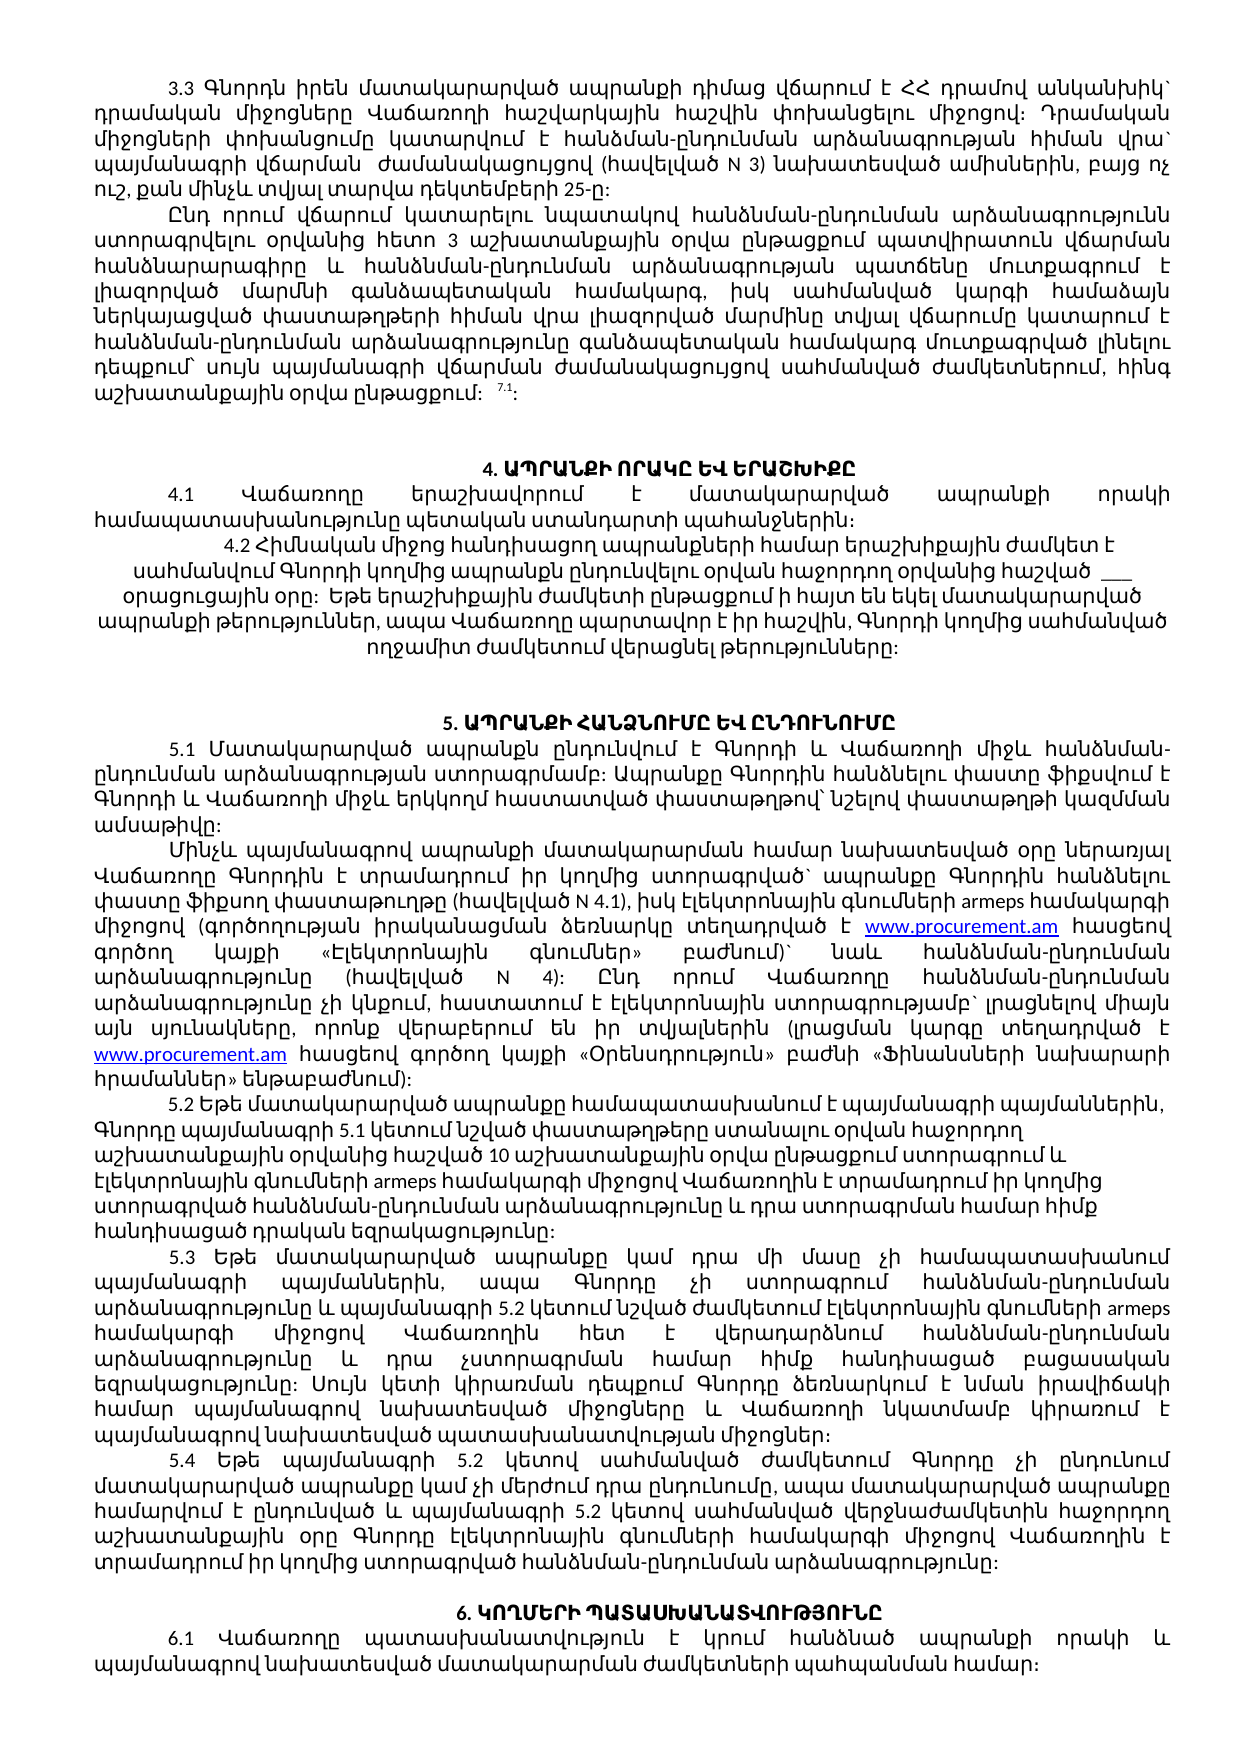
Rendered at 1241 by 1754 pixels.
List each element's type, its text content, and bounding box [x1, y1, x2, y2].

text 4.2 Հիմնական միջոց հանդիսացող ապրանքների համար երաշխիքային ժամկետ է սահմանվում Գնորդի կողմից ապրանքն ընդունվելու օրվան հաջորդող օրվանից հաշված ___ օրացուցային օրը: Եթե երաշխիքային ժամկետի ընթացքում ի հայտ են եկել մատակարարված ապրանքի թերություններ, ապա Վաճառողը պարտավոր է իր հաշվին, Գնորդի կողմից սահմանված ողջամիտ ժամկետում վերացնել թերությունները: [94, 532, 1171, 659]
text 5.1 Մատակարարված ապրանքն ընդունվում է Գնորդի և Վաճառողի միջև հանձնման-ընդունման արձանագրության ստորագրմամբ: Ապրանքը Գնորդին հանձնելու փաստը ֆիքսվում է Գնորդի և Վաճառողի միջև երկկողմ հաստատված փաստաթղթով՝ նշելով փաստաթղթի կազմման ամսաթիվը: [94, 736, 1171, 837]
text Մինչև պայմանագրով ապրանքի մատակարարման համար նախատեսված օրը ներառյալ Վաճառողը Գնորդին է տրամադրում իր կողմից ստորագրված` ապրանքը Գնորդին հանձնելու փաստը ֆիքսող փաստաթուղթը (հավելված N 4.1), իսկ էլեկտրոնային գնումների armeps համակարգի միջոցով (գործողության իրականացման ձեռնարկը տեղադրված է www.procurement.am հասցեով գործող կայքի «Էլեկտրոնային գնումներ» բաժնում)` նաև հանձնման-ընդունման արձանագրությունը (հավելված N 4): Ընդ որում Վաճառողը հանձնման-ընդունման արձանագրությունը չի կնքում, հաստատում է էլեկտրոնային ստորագրությամբ` լրացնելով միայն այն սյունակները, որոնք վերաբերում են իր տվյալներին (լրացման կարգը տեղադրված է www.procurement.am հասցեով գործող կայքի «Օրենսդրություն» բաժնի «Ֆինանսների նախարարի հրամաններ» ենթաբաժնում): [94, 837, 1171, 1092]
text 5. ԱՊՐԱՆՔԻ ՀԱՆՁՆՈՒՄԸ ԵՎ ԸՆԴՈՒՆՈՒՄԸ [94, 710, 1171, 736]
text 5.4 Եթե պայմանագրի 5.2 կետով սահմանված ժամկետում Գնորդը չի ընդունում մատակարարված ապրանքը կամ չի մերժում դրա ընդունումը, ապա մատակարարված ապրանքը համարվում է ընդունված և պայմանագրի 5.2 կետով սահմանված վերջնաժամկետին հաջորդող աշխատանքային օրը Գնորդը էլեկտրոնային գնումների համակարգի միջոցով Վաճառողին է տրամադրում իր կողմից ստորագրված հանձնման-ընդունման արձանագրությունը: [94, 1447, 1171, 1574]
text 6. ԿՈՂՄԵՐԻ ՊԱՏԱՍԽԱՆԱՏՎՈՒԹՅՈՒՆԸ [94, 1600, 1171, 1625]
text 3.3 Գնորդն իրեն մատակարարված ապրանքի դիմաց վճարում է ՀՀ դրամով անկանխիկ` դրամական միջոցները Վաճառողի հաշվարկային հաշվին փոխանցելու միջոցով։ Դրամական միջոցների փոխանցումը կատարվում է հանձման-ընդունման արձանագրության հիման վրա` պայմանագրի վճարման ժամանակացույցով (հավելված N 3) նախատեսված ամիսներին, բայց ոչ ուշ, քան մինչև տվյալ տարվա դեկտեմբերի 25-ը: [94, 75, 1171, 202]
text 6.1 Վաճառողը պատասխանատվություն է կրում հանձնած ապրանքի որակի և պայմանագրով նախատեսված մատակարարման ժամկետների պահպանման համար։ [94, 1625, 1171, 1676]
text 4.1 Վաճառողը երաշխավորում է մատակարարված ապրանքի որակի համապատասխանությունը պետական ստանդարտի պահանջներին։ [94, 482, 1171, 532]
text 5.2 Եթե մատակարարված ապրանքը համապատասխանում է պայմանագրի պայմաններին, Գնորդը պայմանագրի 5.1 կետում նշված փաստաթղթերը ստանալու օրվան հաջորդող աշխատանքային օրվանից հաշված 10 աշխատանքային օրվա ընթացքում ստորագրում և էլեկտրոնային գնումների armeps համակարգի միջոցով Վաճառողին է տրամադրում իր կողմից ստորագրված հանձնման-ընդունման արձանագրությունը և դրա ստորագրման համար հիմք հանդիսացած դրական եզրակացությունը: [94, 1092, 1171, 1244]
text 5.3 Եթե մատակարարված ապրանքը կամ դրա մի մասը չի համապատասխանում պայմանագրի պայմաններին, ապա Գնորդը չի ստորագրում հանձնման-ընդունման արձանագրությունը և պայմանագրի 5.2 կետում նշված ժամկետում էլեկտրոնային գնումների armeps համակարգի միջոցով Վաճառողին հետ է վերադարձնում հանձնման-ընդունման արձանագրությունը և դրա չստորագրման համար հիմք հանդիսացած բացասական եզրակացությունը: Սույն կետի կիրառման դեպքում Գնորդը ձեռնարկում է նման իրավիճակի համար պայմանագրով նախատեսված միջոցները և Վաճառողի նկատմամբ կիրառում է պայմանագրով նախատեսված պատասխանատվության միջոցներ։ [94, 1244, 1171, 1447]
text 4. ԱՊՐԱՆՔԻ ՈՐԱԿԸ ԵՎ ԵՐԱՇԽԻՔԸ [94, 456, 1171, 482]
